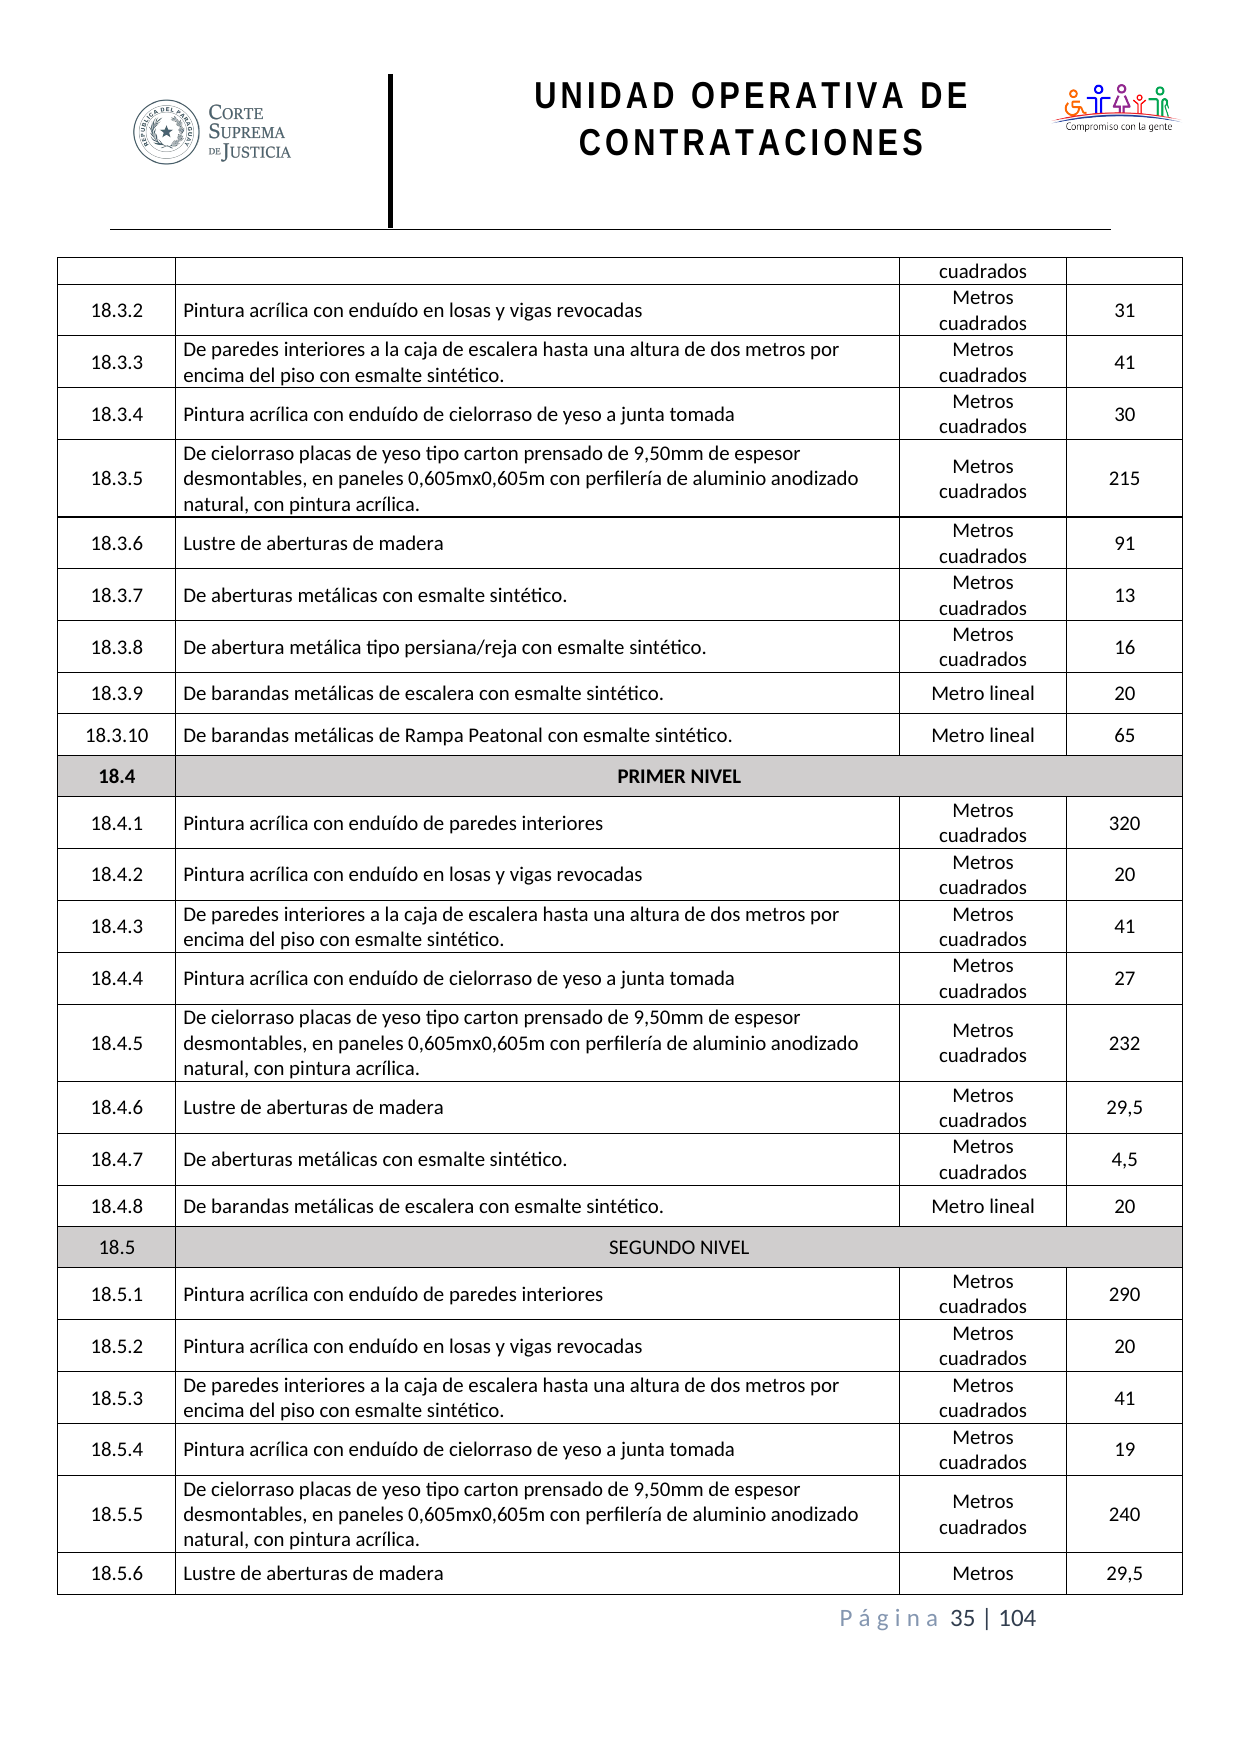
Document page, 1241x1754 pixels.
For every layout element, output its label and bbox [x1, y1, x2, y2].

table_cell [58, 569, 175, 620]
picture [1050, 81, 1183, 132]
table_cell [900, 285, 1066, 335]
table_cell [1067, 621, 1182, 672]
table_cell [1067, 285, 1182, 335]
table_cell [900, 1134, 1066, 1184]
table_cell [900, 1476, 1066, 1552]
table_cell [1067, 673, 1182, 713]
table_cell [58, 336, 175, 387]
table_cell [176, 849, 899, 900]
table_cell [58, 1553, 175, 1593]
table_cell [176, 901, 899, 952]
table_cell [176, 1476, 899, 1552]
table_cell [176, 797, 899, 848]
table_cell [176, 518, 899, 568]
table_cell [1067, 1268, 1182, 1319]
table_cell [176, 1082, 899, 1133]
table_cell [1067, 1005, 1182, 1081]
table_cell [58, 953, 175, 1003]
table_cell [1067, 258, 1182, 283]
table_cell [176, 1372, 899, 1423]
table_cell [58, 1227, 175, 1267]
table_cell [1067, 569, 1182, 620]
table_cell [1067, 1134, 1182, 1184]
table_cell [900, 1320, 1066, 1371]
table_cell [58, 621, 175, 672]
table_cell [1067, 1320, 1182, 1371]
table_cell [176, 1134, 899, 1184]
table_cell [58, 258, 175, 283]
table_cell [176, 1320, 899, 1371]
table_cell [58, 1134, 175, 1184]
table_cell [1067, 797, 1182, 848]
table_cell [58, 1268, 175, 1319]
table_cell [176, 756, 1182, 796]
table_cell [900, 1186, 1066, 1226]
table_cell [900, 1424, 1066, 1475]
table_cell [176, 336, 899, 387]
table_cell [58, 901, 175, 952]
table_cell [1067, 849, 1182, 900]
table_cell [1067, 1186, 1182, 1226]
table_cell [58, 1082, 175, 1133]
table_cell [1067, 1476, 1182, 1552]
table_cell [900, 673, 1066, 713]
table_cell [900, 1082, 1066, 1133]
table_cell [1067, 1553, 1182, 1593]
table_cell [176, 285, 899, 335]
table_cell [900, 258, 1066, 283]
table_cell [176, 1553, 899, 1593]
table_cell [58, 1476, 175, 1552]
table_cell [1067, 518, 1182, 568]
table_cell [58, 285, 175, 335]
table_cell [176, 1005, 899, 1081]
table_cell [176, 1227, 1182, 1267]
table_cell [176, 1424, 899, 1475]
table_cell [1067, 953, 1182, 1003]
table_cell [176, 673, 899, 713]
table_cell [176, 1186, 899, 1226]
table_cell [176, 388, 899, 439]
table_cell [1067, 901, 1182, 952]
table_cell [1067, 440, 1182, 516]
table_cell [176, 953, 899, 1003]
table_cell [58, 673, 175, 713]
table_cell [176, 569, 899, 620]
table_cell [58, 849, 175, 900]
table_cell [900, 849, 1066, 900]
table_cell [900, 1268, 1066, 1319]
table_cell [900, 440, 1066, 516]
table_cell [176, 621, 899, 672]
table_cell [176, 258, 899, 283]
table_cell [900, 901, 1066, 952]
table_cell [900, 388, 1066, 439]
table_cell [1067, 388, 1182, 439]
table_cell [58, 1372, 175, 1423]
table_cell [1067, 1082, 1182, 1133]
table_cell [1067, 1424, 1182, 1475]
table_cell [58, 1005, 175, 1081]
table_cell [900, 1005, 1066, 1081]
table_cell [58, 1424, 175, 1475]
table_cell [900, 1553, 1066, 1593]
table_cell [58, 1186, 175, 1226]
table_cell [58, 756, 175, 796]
picture [117, 73, 310, 191]
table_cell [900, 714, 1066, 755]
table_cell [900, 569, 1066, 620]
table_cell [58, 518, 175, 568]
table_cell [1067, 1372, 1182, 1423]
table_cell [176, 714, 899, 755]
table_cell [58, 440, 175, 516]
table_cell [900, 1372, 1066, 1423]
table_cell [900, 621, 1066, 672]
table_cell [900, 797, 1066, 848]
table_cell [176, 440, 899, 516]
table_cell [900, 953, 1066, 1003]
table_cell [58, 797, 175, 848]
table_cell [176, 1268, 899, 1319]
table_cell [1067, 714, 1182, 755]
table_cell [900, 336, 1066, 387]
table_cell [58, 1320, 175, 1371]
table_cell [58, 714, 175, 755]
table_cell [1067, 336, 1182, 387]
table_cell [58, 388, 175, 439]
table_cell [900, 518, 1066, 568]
